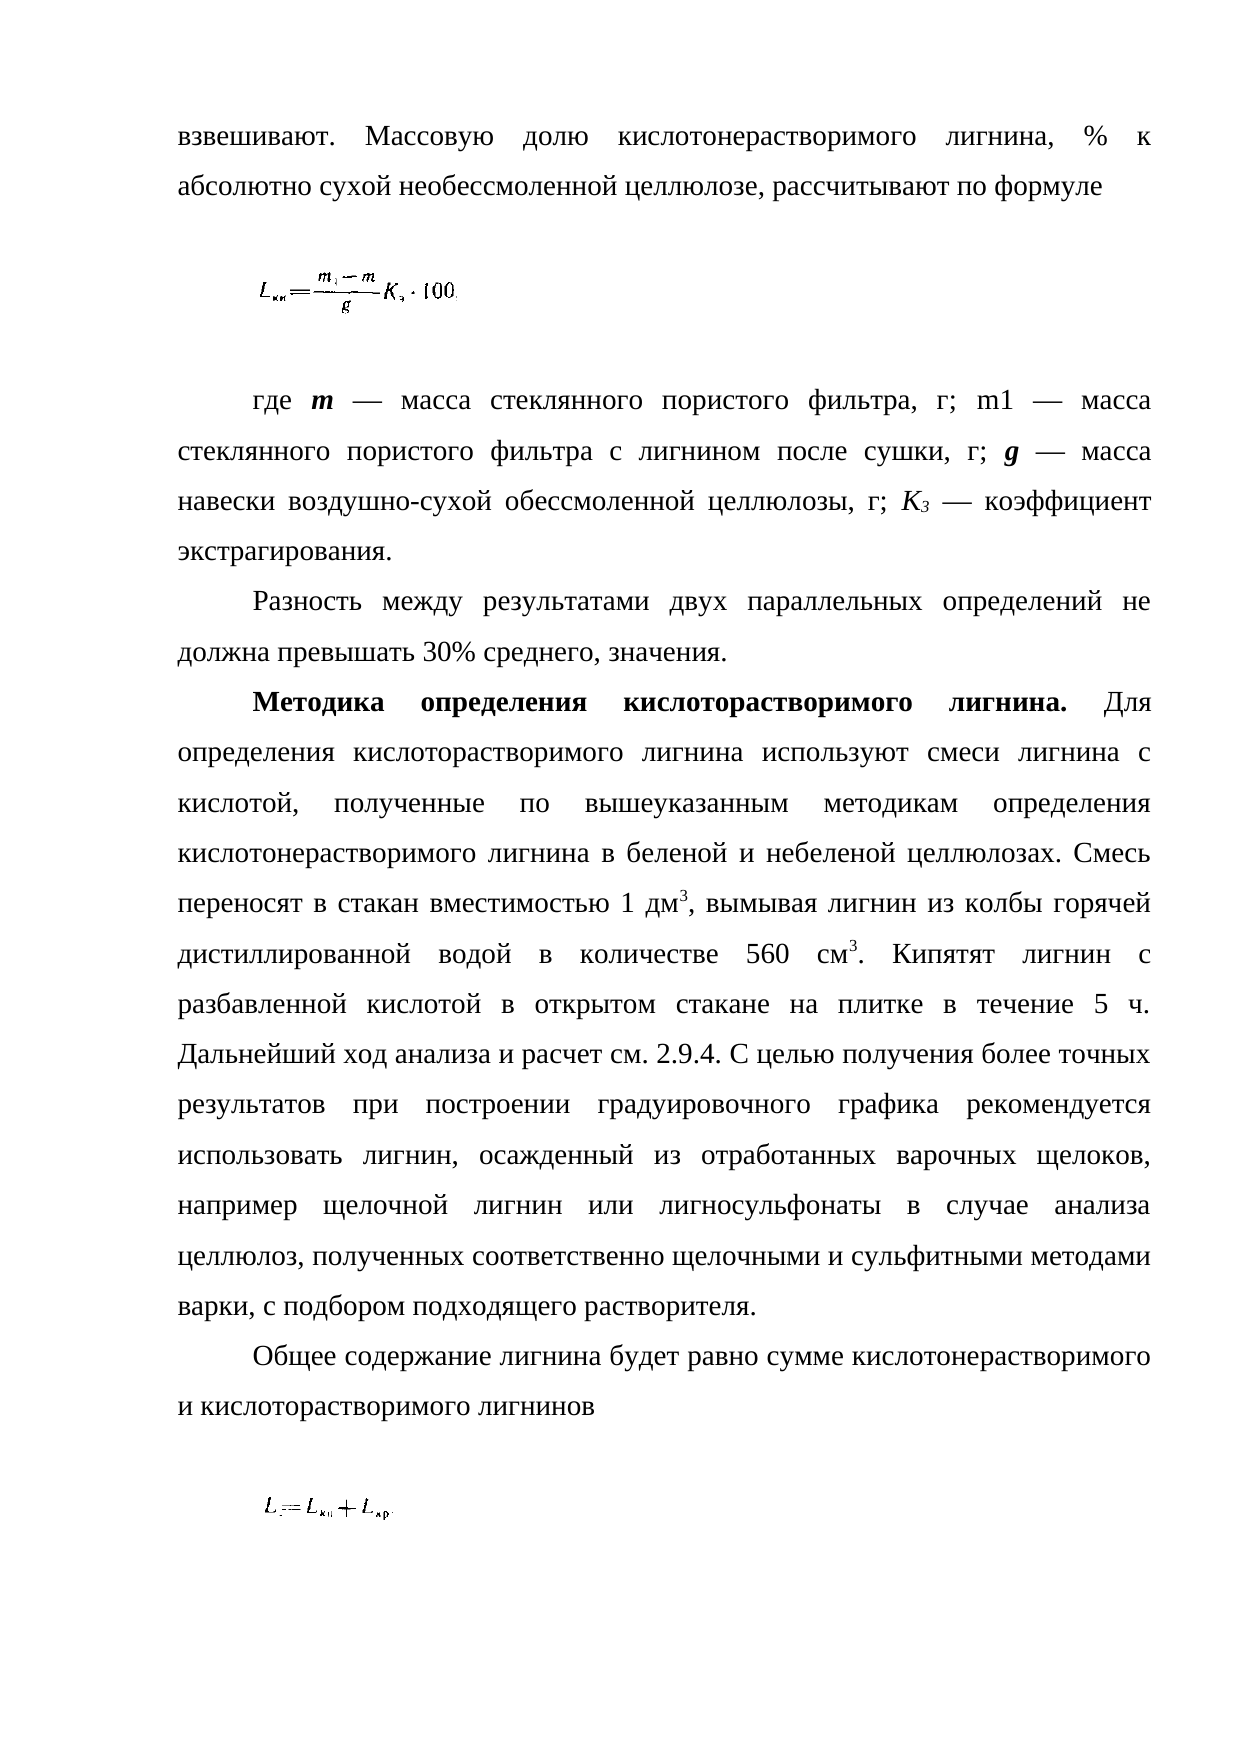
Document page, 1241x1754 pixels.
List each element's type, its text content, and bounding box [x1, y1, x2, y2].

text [177, 118, 1152, 202]
text Методика определения кислоторастворимого лигнина. Для определения кислоторастворимого лигнина используют смеси лигнина с кислотой, полученные по вышеуказанным методикам определения кислотонерастворимого лигнина в беленой и небеленой целлюлозах. Смесь переносят в стакан вместимостью 1 дм3, вымывая лигнин из колбы горячей дистиллированной водой в количестве 560 см3. Кипятят лигнин с разбавленной кислотой в открытом стакане на плитке в течение 5 ч. Дальнейший ход анализа и расчет см. 2.9.4. С целью получения более точных результатов при построении градуировочного графика рекомендуется использовать лигнин, осажденный из отработанных варочных щелоков, например щелочной лигнин или лигносульфонаты в случае анализа целлюлоз, полученных соответственно щелочными и сульфитными методами варки, с подбором подходящего растворителя. [177, 684, 1152, 1321]
text Разность между результатами двух параллельных определений не должна превышать 30% среднего, значения. [177, 583, 1152, 667]
picture [252, 1489, 396, 1526]
text где т — масса стеклянного пористого фильтра, г; m1 — масса стеклянного пористого фильтра с лигнином после сушки, г; g — масса навески воздушно-сухой обессмоленной целлюлозы, г; K3 — коэффициент экстрагирования. [177, 382, 1152, 567]
picture [252, 268, 457, 318]
text Общее содержание лигнина будет равно сумме кислотонерастворимого и кислоторастворимого лигнинов [177, 1338, 1152, 1422]
